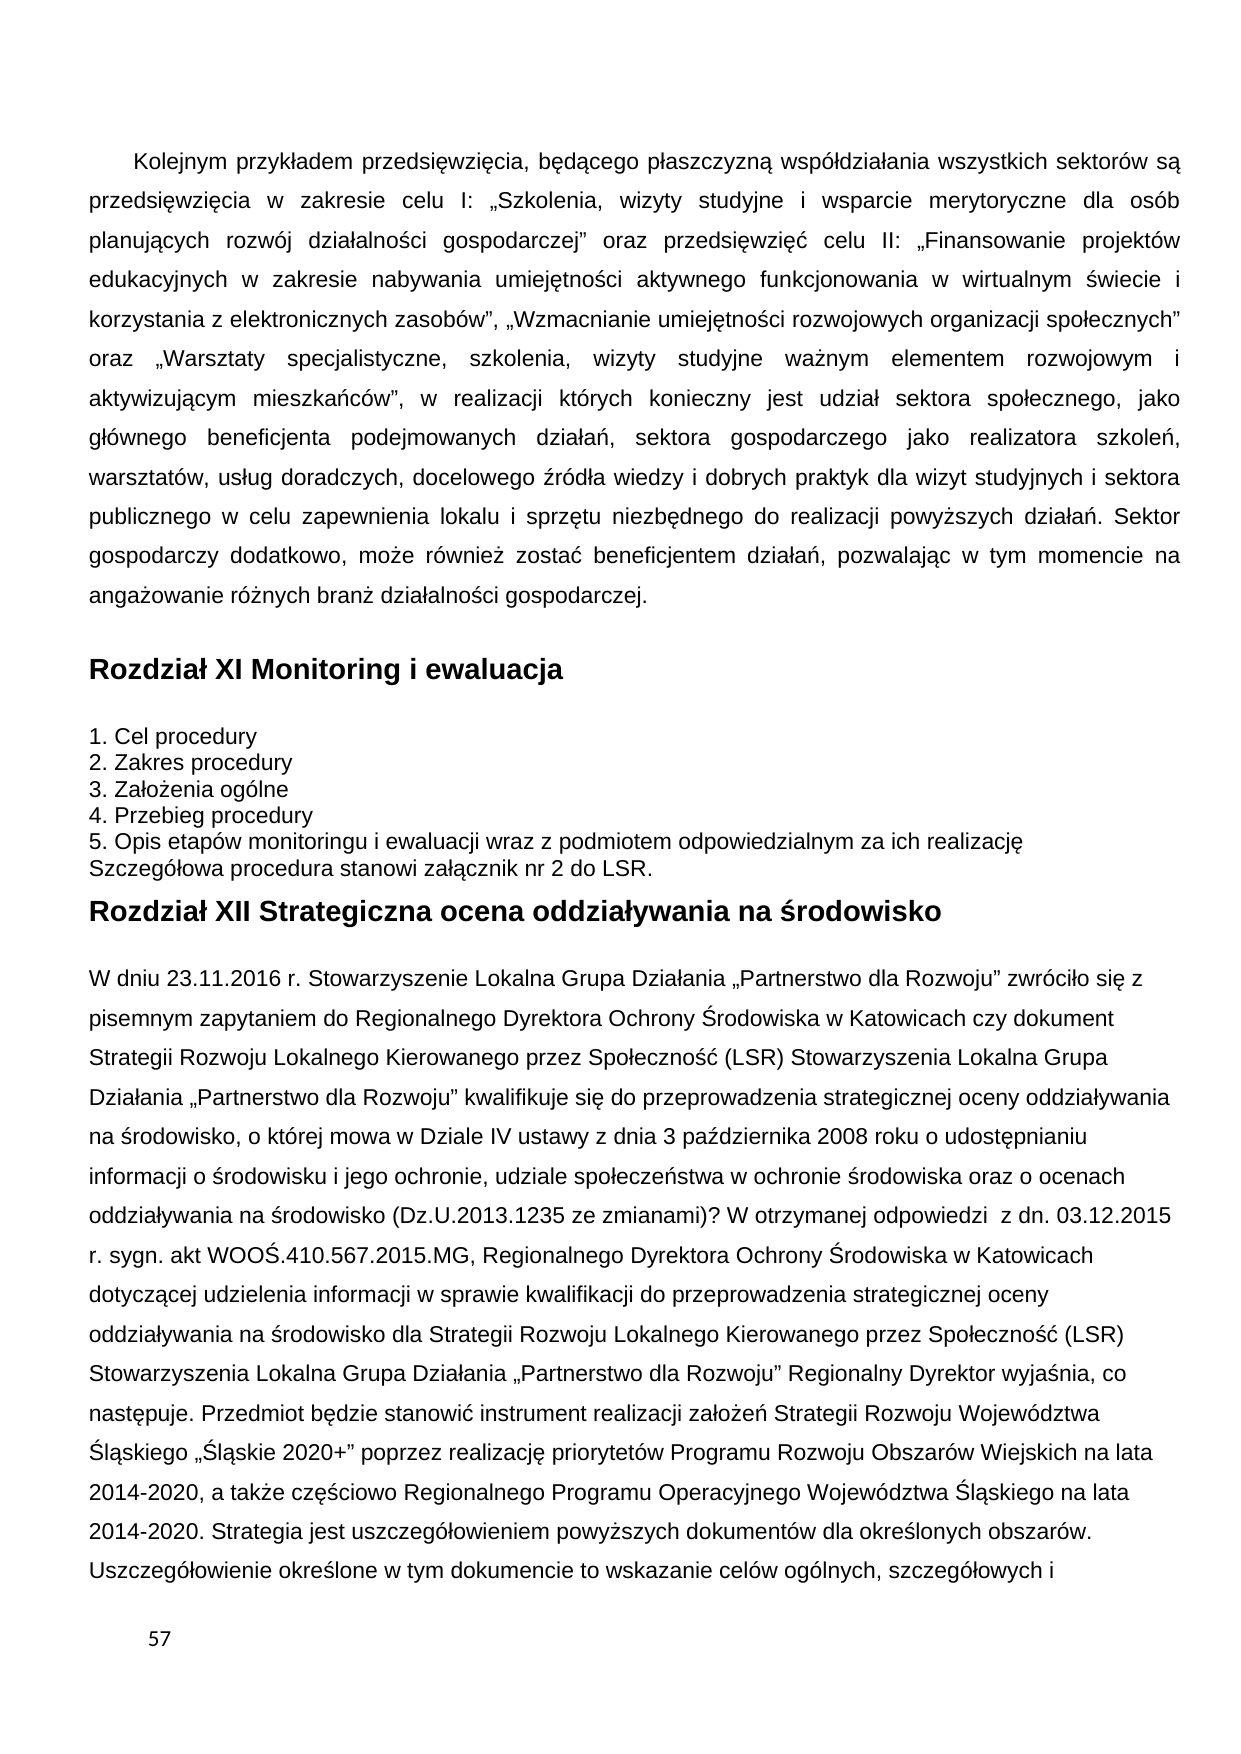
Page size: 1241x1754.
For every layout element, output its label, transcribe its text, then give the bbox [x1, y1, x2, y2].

list Rozdział XII Strategiczna ocena oddziaływania na środowisko [89, 894, 1181, 928]
text 4. Przebieg procedury [89, 802, 1181, 828]
text 3. Założenia ogólne [89, 776, 1181, 802]
text Szczegółowa procedura stanowi załącznik nr 2 do LSR. [89, 854, 1181, 881]
text Kolejnym przykładem przedsięwzięcia, będącego płaszczyzną współdziałania wszystkich sektorów są przedsięwzięcia w zakresie celu I: „Szkolenia, wizyty studyjne i wsparcie merytoryczne dla osób planujących rozwój działalności gospodarczej” oraz przedsięwzięć celu II: „Finansowanie projektów edukacyjnych w zakresie nabywania umiejętności aktywnego funkcjonowania w wirtualnym świecie i korzystania z elektronicznych zasobów”, „Wzmacnianie umiejętności rozwojowych organizacji społecznych” oraz „Warsztaty specjalistyczne, szkolenia, wizyty studyjne ważnym elementem rozwojowym i aktywizującym mieszkańców”, w realizacji których konieczny jest udział sektora społecznego, jako głównego beneficjenta podejmowanych działań, sektora gospodarczego jako realizatora szkoleń, warsztatów, usług doradczych, docelowego źródła wiedzy i dobrych praktyk dla wizyt studyjnych i sektora publicznego w celu zapewnienia lokalu i sprzętu niezbędnego do realizacji powyższych działań. Sektor gospodarczy dodatkowo, może również zostać beneficjentem działań, pozwalając w tym momencie na angażowanie różnych branż działalności gospodarczej. [89, 148, 1181, 608]
text 5. Opis etapów monitoringu i ewaluacji wraz z podmiotem odpowiedzialnym za ich realizację [89, 828, 1181, 854]
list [89, 965, 1181, 1584]
text 2. Zakres procedury [89, 749, 1181, 776]
text Rozdział XI Monitoring i ewaluacja [89, 652, 1181, 685]
text 1. Cel procedury [89, 723, 1181, 749]
